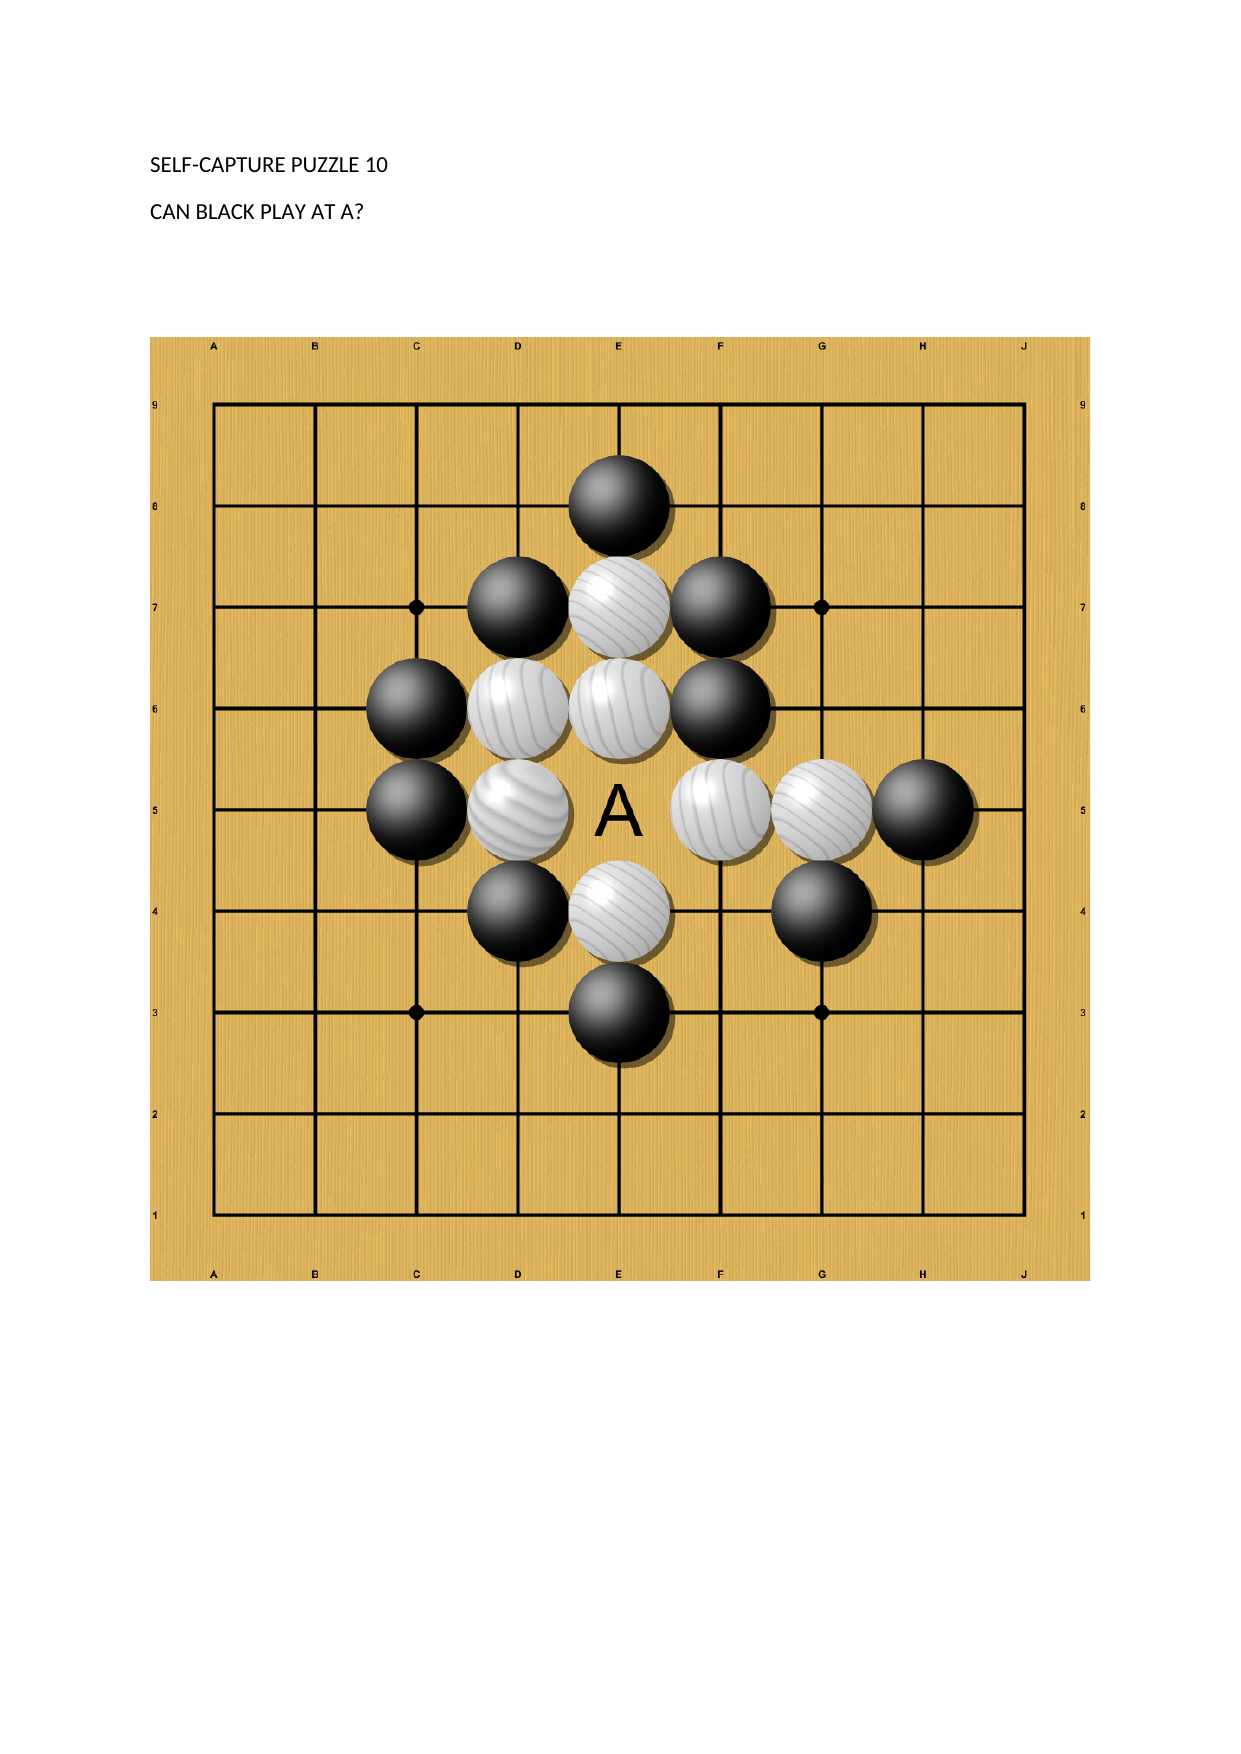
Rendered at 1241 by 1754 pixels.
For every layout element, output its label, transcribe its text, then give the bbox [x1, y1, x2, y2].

text CAN BLACK PLAY AT A? [150, 197, 1090, 225]
picture [150, 337, 1091, 1281]
text SELF-CAPTURE PUZZLE 10 [150, 150, 1090, 178]
